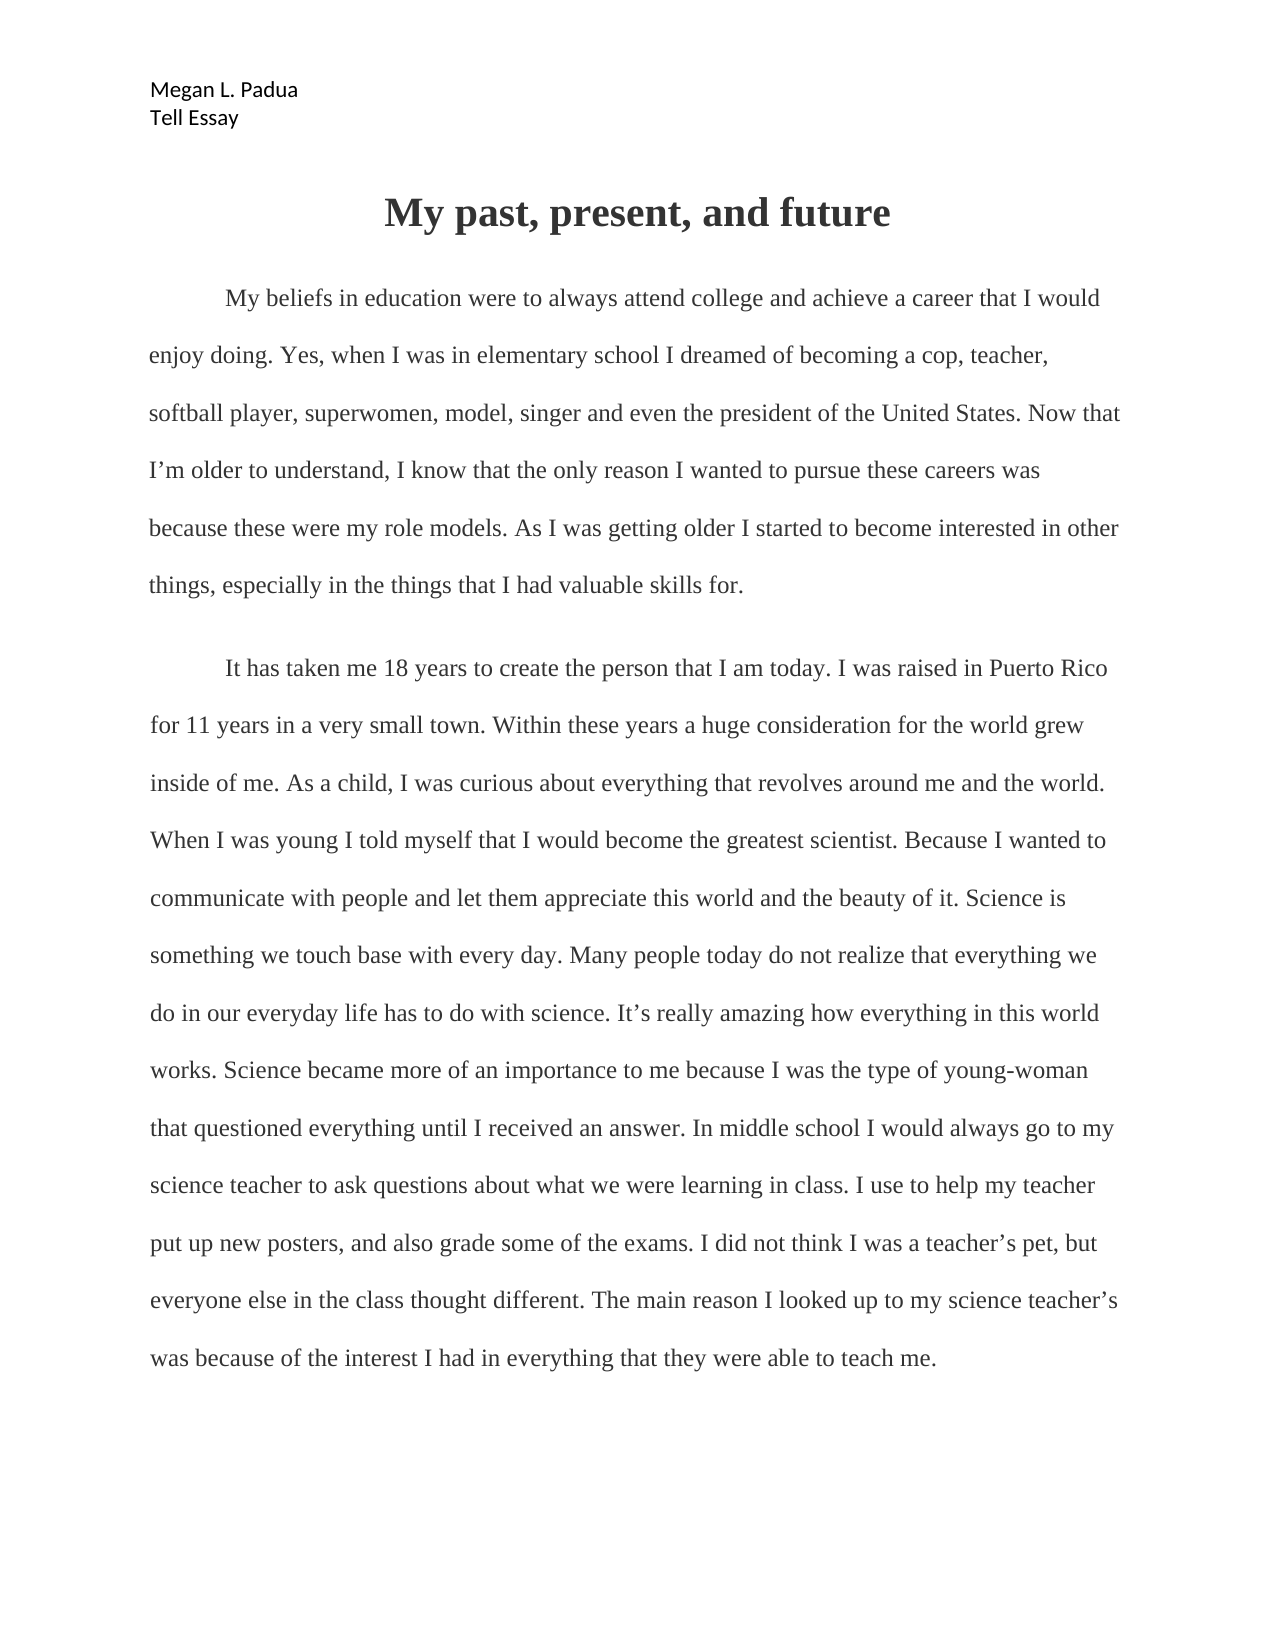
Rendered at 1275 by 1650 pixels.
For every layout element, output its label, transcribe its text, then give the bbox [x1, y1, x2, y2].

text It has taken me 18 years to create the person that I am today. I was raised in Puerto Rico for 11 years in a very small town. Within these years a huge consideration for the world grew inside of me. As a child, I was curious about everything that revolves around me and the world. When I was young I told myself that I would become the greatest scientist. Because I wanted to communicate with people and let them appreciate this world and the beauty of it. Science is something we touch base with every day. Many people today do not realize that everything we do in our everyday life has to do with science. It’s really amazing how everything in this world works. Science became more of an importance to me because I was the type of young-woman that questioned everything until I received an answer. In middle school I would always go to my science teacher to ask questions about what we were learning in class. I use to help my teacher put up new posters, and also grade some of the exams. I did not think I was a teacher’s pet, but everyone else in the class thought different. The main reason I looked up to my science teacher’s was because of the interest I had in everything that they were able to teach me. [150, 653, 1125, 1372]
text My beliefs in education were to always attend college and achieve a career that I would enjoy doing. Yes, when I was in elementary school I dreamed of becoming a cop, teacher, softball player, superwomen, model, singer and even the president of the United States. Now that I’m older to understand, I know that the only reason I wanted to pursue these careers was because these were my role models. As I was getting older I started to become interested in other things, especially in the things that I had valuable skills for. [148, 283, 1125, 599]
text My past, present, and future [150, 187, 1125, 235]
